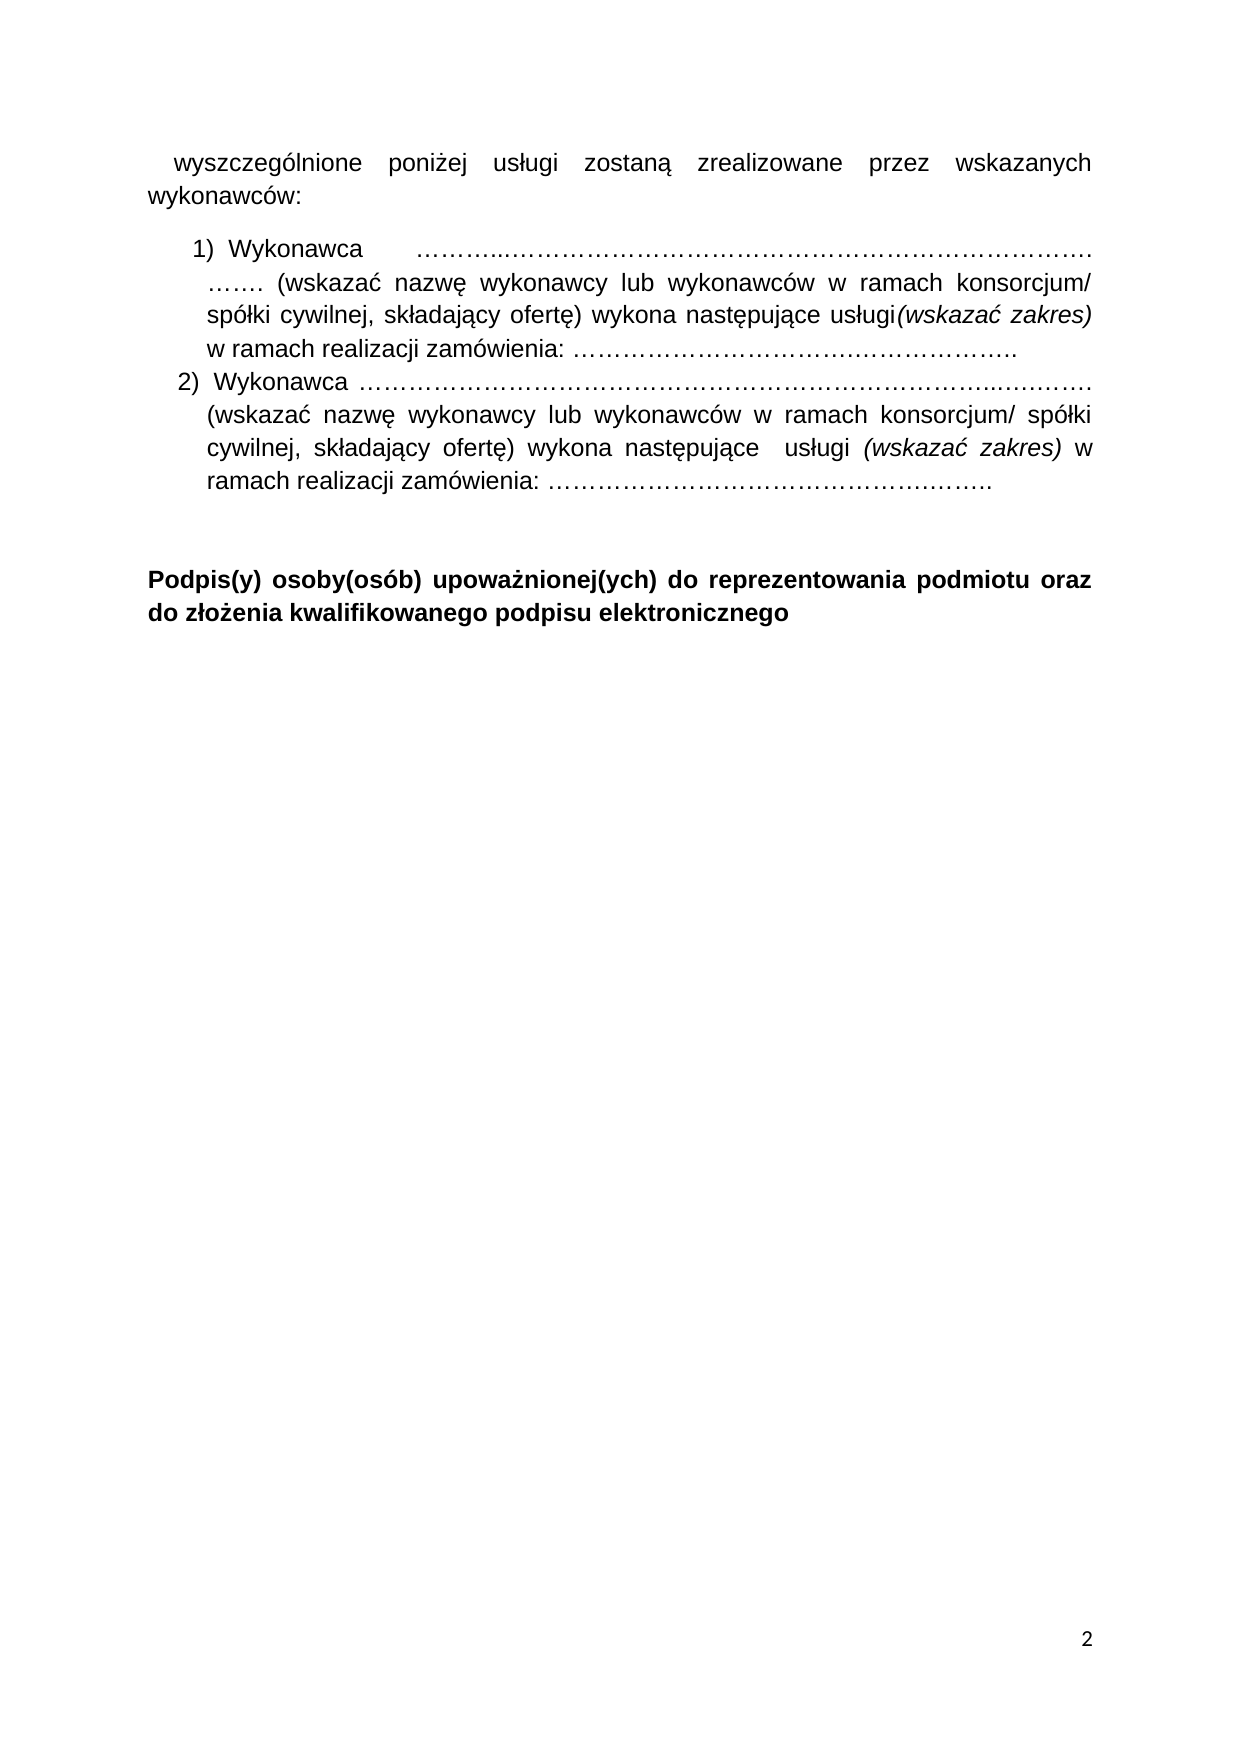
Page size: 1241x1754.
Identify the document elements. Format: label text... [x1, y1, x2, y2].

text wyszczególnione poniżej usługi zostaną zrealizowane przez wskazanych wykonawców: [148, 148, 1093, 209]
list Wykonawca ………...…………………………………………………………….……. (wskazać nazwę wykonawcy lub wykonawców w ramach konsorcjum/ spółki cywilnej, składający ofertę) wykona następujące usługi(wskazać zakres) w ramach realizacji zamówienia: …………………………….……………….. [192, 234, 1093, 362]
text Podpis(y) osoby(osób) upoważnionej(ych) do reprezentowania podmiotu oraz do złożenia kwalifikowanego podpisu elektronicznego [148, 565, 1093, 626]
list Wykonawca …………………………………………………………………...….……. (wskazać nazwę wykonawcy lub wykonawców w ramach konsorcjum/ spółki cywilnej, składający ofertę) wykona następujące usługi (wskazać zakres) w ramach realizacji zamówienia: ……………………………………….…….. [177, 367, 1093, 494]
